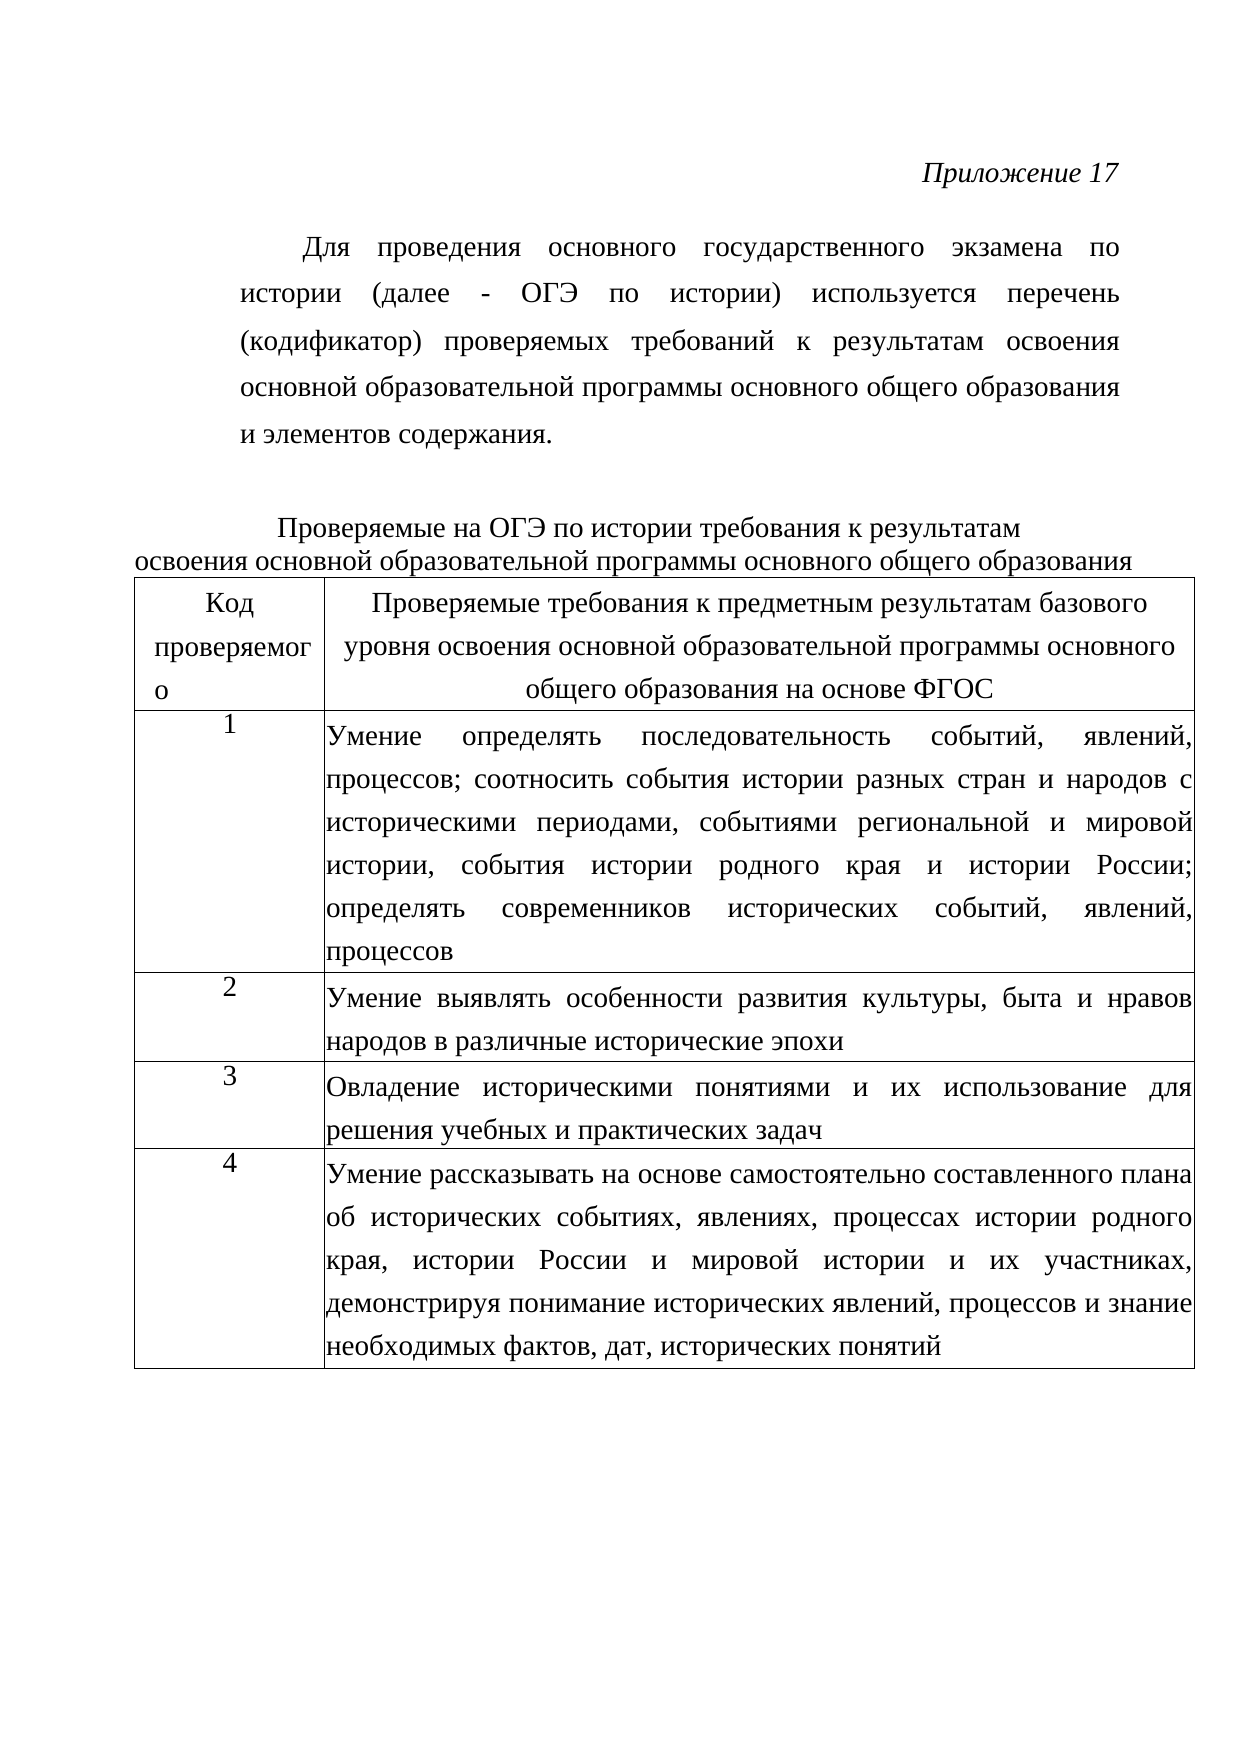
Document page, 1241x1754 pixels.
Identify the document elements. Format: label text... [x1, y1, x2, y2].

table_cell Умение определять последовательность событий, явлений, процессов; соотносить события истории разных стран и народов с историческими периодами, событиями региональной и мировой истории, события истории родного края и истории России; определять современников исторических событий, явлений, процессов [325, 711, 1194, 972]
table_cell 3 [135, 1062, 324, 1148]
text Для проведения основного государственного экзамена по истории (далее - ОГЭ по истории) используется перечень (кодификатор) проверяемых требований к результатам освоения основной образовательной программы основного общего образования и элементов содержания. [240, 218, 1120, 453]
text Проверяемые на ОГЭ по истории требования к результатам [177, 500, 1120, 547]
table_cell Умение выявлять особенности развития культуры, быта и нравов народов в различные исторические эпохи [325, 973, 1194, 1061]
table_header Код проверяемого требования [135, 578, 324, 709]
text освоения основной образовательной программы основного общего образования [134, 547, 1194, 577]
text Приложение 17 [240, 145, 1120, 192]
table_cell 1 [135, 711, 324, 972]
table_cell 2 [135, 973, 324, 1061]
table_header Проверяемые требования к предметным результатам базового уровня освоения основной образовательной программы основного общего образования на основе ФГОС [325, 578, 1194, 709]
table_cell Умение рассказывать на основе самостоятельно составленного плана об исторических событиях, явлениях, процессах истории родного края, истории России и мировой истории и их участниках, демонстрируя понимание исторических явлений, процессов и знание необходимых фактов, дат, исторических понятий [325, 1149, 1194, 1368]
table_cell 4 [135, 1149, 324, 1368]
table_cell Овладение историческими понятиями и их использование для решения учебных и практических задач [325, 1062, 1194, 1148]
